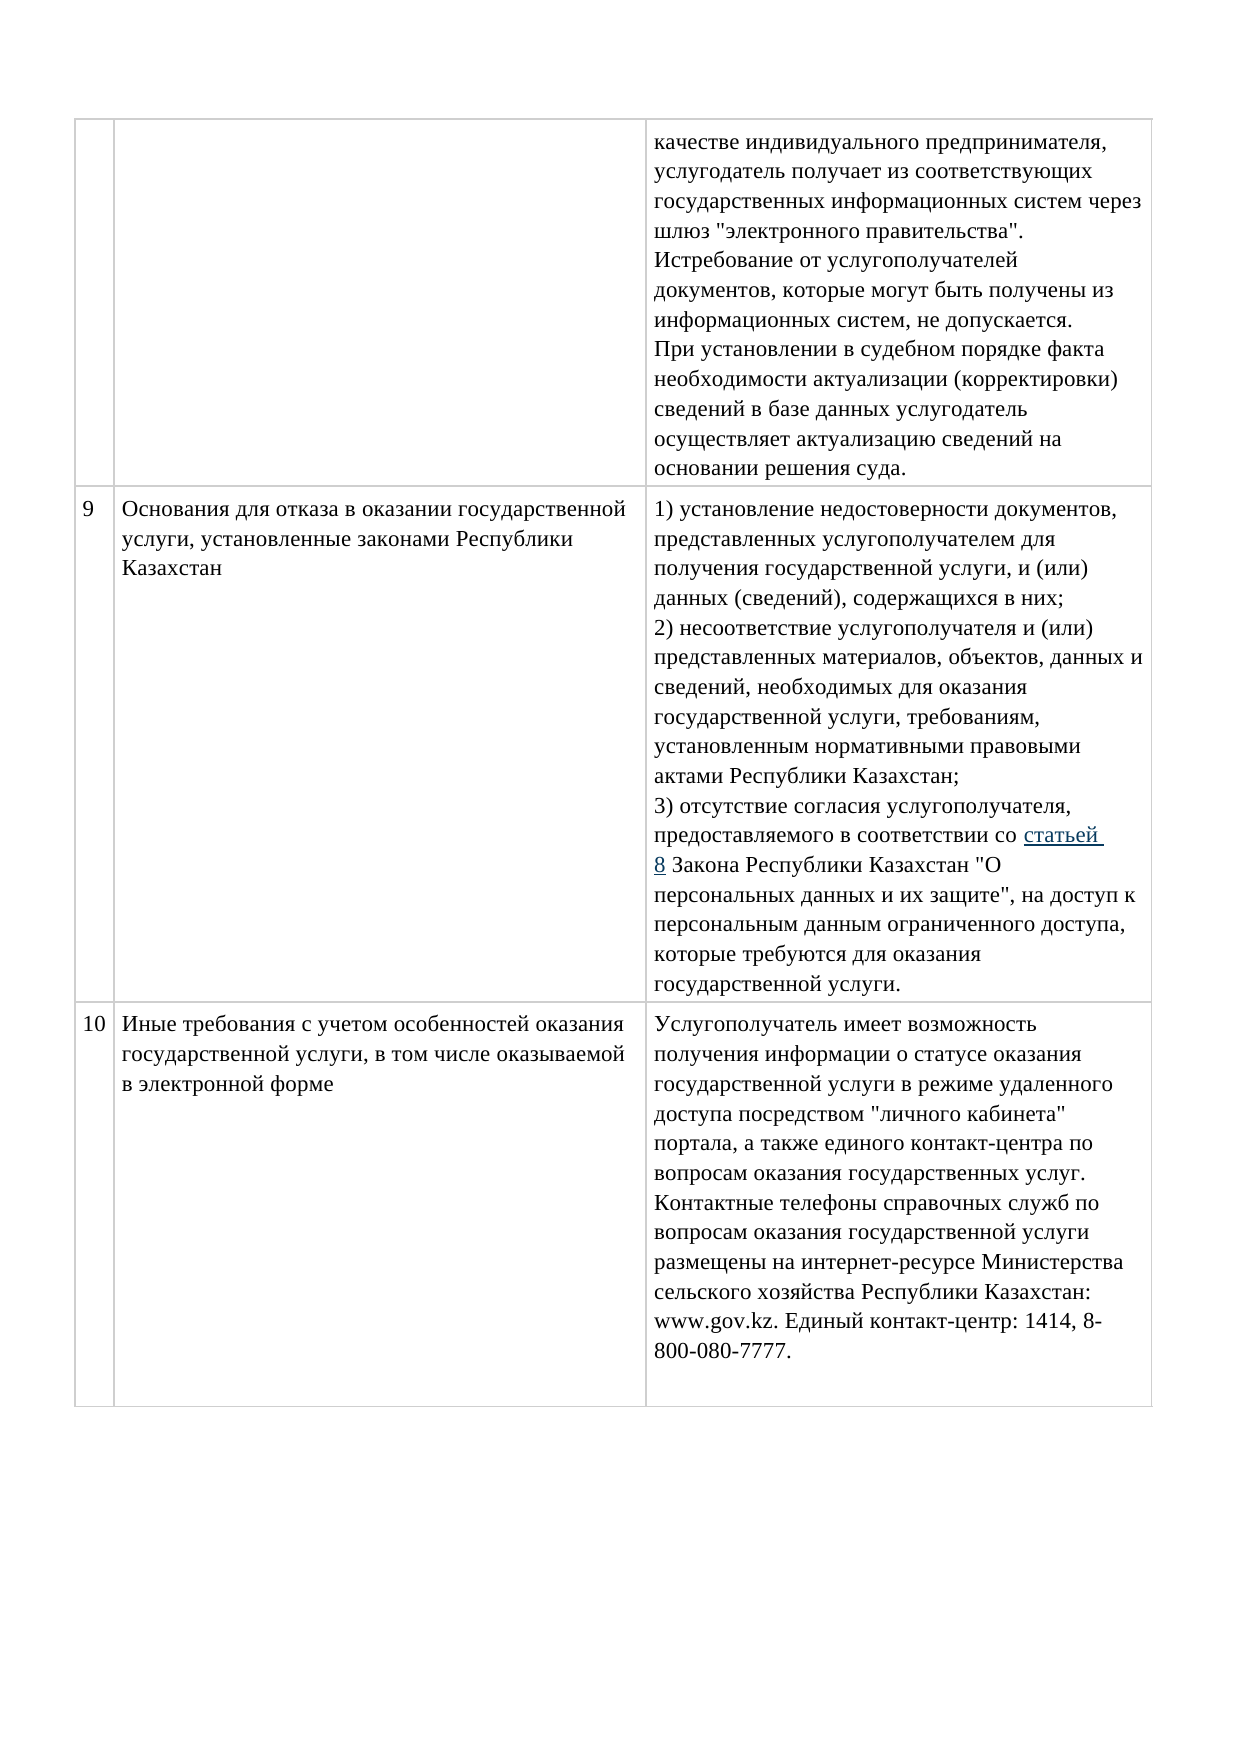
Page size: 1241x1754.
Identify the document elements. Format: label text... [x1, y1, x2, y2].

table_cell 10 [76, 1003, 113, 1406]
table_cell Основания для отказа в оказании государственной услуги, установленные законами Республики Казахстан [115, 487, 645, 1001]
table_cell 1) установление недостоверности документов, представленных услугополучателем для получения государственной услуги, и (или) данных (сведений), содержащихся в них; 2) несоответствие услугополучателя и (или) представленных материалов, объектов, данных и сведений, необходимых для оказания государственной услуги, требованиям, установленным нормативными правовыми актами Республики Казахстан; 3) отсутствие согласия услугополучателя, предоставляемого в соответствии со статьей 8 Закона Республики Казахстан "О персональных данных и их защите", на доступ к персональным данным ограниченного доступа, которые требуются для оказания государственной услуги. [647, 487, 1151, 1001]
table_cell 8 [76, 120, 113, 485]
table_cell 9 [76, 487, 113, 1001]
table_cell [115, 120, 645, 485]
table_cell Иные требования с учетом особенностей оказания государственной услуги, в том числе оказываемой в электронной форме [115, 1003, 645, 1406]
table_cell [647, 120, 1151, 485]
table_cell Услугополучатель имеет возможность получения информации о статусе оказания государственной услуги в режиме удаленного доступа посредством "личного кабинета" портала, а также единого контакт-центра по вопросам оказания государственных услуг. Контактные телефоны справочных служб по вопросам оказания государственной услуги размещены на интернет-ресурсе Министерства сельского хозяйства Республики Казахстан: www.gov.kz. Единый контакт-центр: 1414, 8-800-080-7777. [647, 1003, 1151, 1406]
